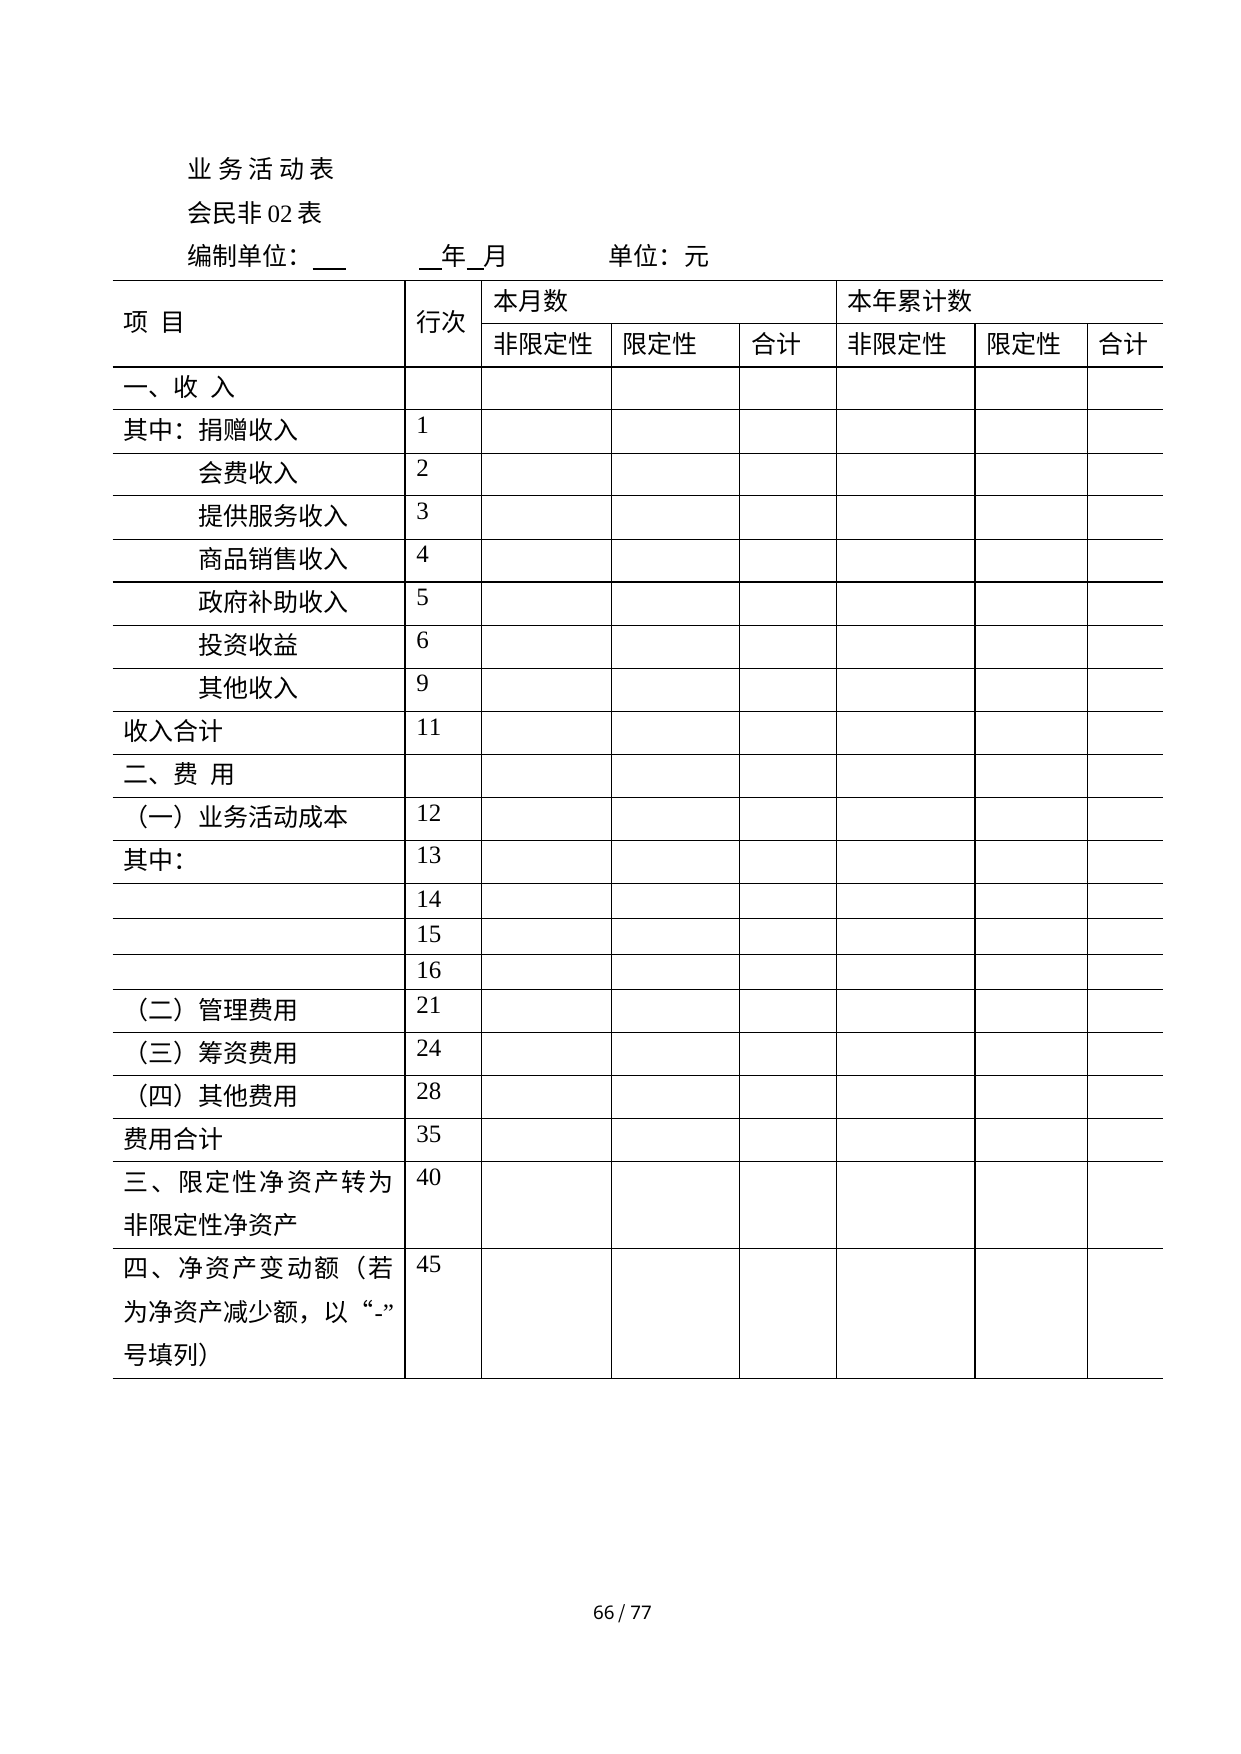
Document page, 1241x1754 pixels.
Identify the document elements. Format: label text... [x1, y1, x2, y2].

table_cell [482, 1162, 611, 1248]
table_cell [1088, 1119, 1162, 1161]
table_cell [1088, 496, 1162, 538]
table_cell [837, 496, 974, 538]
table_cell [482, 669, 611, 711]
table_cell [740, 798, 836, 839]
table_cell 9 [406, 669, 481, 711]
table_cell [1088, 1249, 1162, 1378]
table_cell 收入合计 [113, 712, 404, 753]
table_cell 16 [406, 955, 481, 989]
table_cell [976, 884, 1087, 918]
table_cell [837, 1119, 974, 1161]
table_cell 二、费 用 [113, 755, 404, 797]
table_cell [976, 841, 1087, 883]
table_header 本月数 [482, 281, 836, 323]
table_cell 13 [406, 841, 481, 883]
table_cell [406, 755, 481, 797]
table_cell [612, 1162, 739, 1248]
table_cell [612, 669, 739, 711]
table_cell [837, 919, 974, 954]
table_cell [837, 955, 974, 989]
table_cell 其他收入 [113, 669, 404, 711]
table_cell [406, 368, 481, 409]
table_cell [976, 368, 1087, 409]
table_cell （四）其他费用 [113, 1076, 404, 1118]
table_cell [1088, 884, 1162, 918]
table_cell [837, 368, 974, 409]
table_cell [740, 496, 836, 538]
table_cell [1088, 919, 1162, 954]
table_cell [976, 990, 1087, 1032]
table_cell [837, 626, 974, 667]
table_cell [837, 884, 974, 918]
table_cell 40 [406, 1162, 481, 1248]
table_cell [976, 669, 1087, 711]
table_cell [976, 712, 1087, 753]
table_cell 5 [406, 583, 481, 624]
table_cell 15 [406, 919, 481, 954]
table_cell [740, 1119, 836, 1161]
table_cell [837, 841, 974, 883]
text 编制单位： 年 月 单位：元 [187, 237, 1053, 273]
table_cell [976, 1119, 1087, 1161]
table_cell [612, 955, 739, 989]
table_cell [976, 626, 1087, 667]
table_cell [837, 1033, 974, 1075]
table_header 本年累计数 [837, 281, 1162, 323]
table_cell 三、限定性净资产转为非限定性净资产 [113, 1162, 404, 1248]
table_cell [113, 884, 404, 918]
table_cell 合计 [1088, 324, 1162, 366]
table_cell [740, 1249, 836, 1378]
table_cell [976, 755, 1087, 797]
table_cell 投资收益 [113, 626, 404, 667]
table_cell 1 [406, 410, 481, 452]
table_cell [482, 1076, 611, 1118]
table_cell [976, 496, 1087, 538]
table_cell [1088, 990, 1162, 1032]
table_cell [740, 712, 836, 753]
table_cell [976, 919, 1087, 954]
table_cell [837, 798, 974, 839]
table_cell 45 [406, 1249, 481, 1378]
table_header 项 目 [113, 281, 404, 366]
table_cell [612, 919, 739, 954]
table_cell （三）筹资费用 [113, 1033, 404, 1075]
table_cell [976, 583, 1087, 624]
table_cell [482, 755, 611, 797]
table_cell [976, 410, 1087, 452]
table_cell [612, 368, 739, 409]
table_cell [113, 919, 404, 954]
text 会民非02表 [187, 193, 1053, 230]
table_cell [740, 454, 836, 495]
table_cell [837, 712, 974, 753]
table_cell 11 [406, 712, 481, 753]
table_cell [482, 626, 611, 667]
table_cell [612, 1249, 739, 1378]
table_cell [482, 496, 611, 538]
table_cell [976, 955, 1087, 989]
table_cell 14 [406, 884, 481, 918]
table_cell （二）管理费用 [113, 990, 404, 1032]
table_cell [740, 540, 836, 581]
table_cell [482, 410, 611, 452]
table_cell [612, 1076, 739, 1118]
table_cell [612, 583, 739, 624]
table_cell [976, 540, 1087, 581]
table_cell 四、净资产变动额（若为净资产减少额，以“-”号填列） [113, 1249, 404, 1378]
table_cell [1088, 1162, 1162, 1248]
table_cell [482, 841, 611, 883]
table_cell [612, 410, 739, 452]
table_cell [740, 990, 836, 1032]
table_cell 政府补助收入 [113, 583, 404, 624]
table_cell 其中：捐赠收入 [113, 410, 404, 452]
table_cell [482, 540, 611, 581]
table_cell 会费收入 [113, 454, 404, 495]
table_cell [482, 798, 611, 839]
table_cell 4 [406, 540, 481, 581]
table_cell [612, 990, 739, 1032]
table_cell [1088, 712, 1162, 753]
table_cell [482, 712, 611, 753]
table_cell [976, 1076, 1087, 1118]
table_cell [740, 1162, 836, 1248]
table_cell [1088, 1033, 1162, 1075]
table_cell [482, 368, 611, 409]
table_cell [740, 841, 836, 883]
table_cell [482, 955, 611, 989]
table_cell 非限定性 [837, 324, 974, 366]
table_cell [976, 1162, 1087, 1248]
table_cell 35 [406, 1119, 481, 1161]
text 业 务 活 动 表 [187, 150, 1053, 186]
table_cell [612, 626, 739, 667]
table_cell [837, 1076, 974, 1118]
table_cell [1088, 1076, 1162, 1118]
table_cell 限定性 [976, 324, 1087, 366]
table_cell [740, 669, 836, 711]
table_cell [740, 583, 836, 624]
table_cell [612, 755, 739, 797]
table_cell [612, 841, 739, 883]
table_cell [740, 626, 836, 667]
table_cell 一、收 入 [113, 368, 404, 409]
table_cell [837, 410, 974, 452]
table_cell [1088, 454, 1162, 495]
table_cell [1088, 669, 1162, 711]
table_cell 21 [406, 990, 481, 1032]
table_cell [612, 1119, 739, 1161]
table_cell [482, 454, 611, 495]
table_cell [837, 583, 974, 624]
table_cell [837, 1162, 974, 1248]
table_cell [740, 884, 836, 918]
table_cell [1088, 368, 1162, 409]
table_cell [113, 955, 404, 989]
table_cell [482, 884, 611, 918]
table_cell [612, 798, 739, 839]
table_cell [612, 712, 739, 753]
table_cell 3 [406, 496, 481, 538]
table_cell [837, 669, 974, 711]
table_cell [482, 919, 611, 954]
table_cell [1088, 798, 1162, 839]
table_cell [612, 496, 739, 538]
table_cell 非限定性 [482, 324, 611, 366]
table_cell [1088, 955, 1162, 989]
table_cell （一）业务活动成本 [113, 798, 404, 839]
table_cell [740, 755, 836, 797]
table_cell [612, 540, 739, 581]
table_cell [612, 1033, 739, 1075]
table_cell [482, 1119, 611, 1161]
table_cell [837, 454, 974, 495]
table_cell 28 [406, 1076, 481, 1118]
table_cell [740, 1033, 836, 1075]
table_cell [1088, 841, 1162, 883]
table_cell [1088, 755, 1162, 797]
table_cell [482, 990, 611, 1032]
table_cell 提供服务收入 [113, 496, 404, 538]
table_cell [612, 884, 739, 918]
table_cell [976, 1249, 1087, 1378]
table_cell [837, 1249, 974, 1378]
table_cell [740, 1076, 836, 1118]
table_cell [740, 368, 836, 409]
table_cell [612, 454, 739, 495]
table_cell [1088, 540, 1162, 581]
table_cell 商品销售收入 [113, 540, 404, 581]
table_cell 2 [406, 454, 481, 495]
table_cell [482, 1033, 611, 1075]
table_cell [837, 540, 974, 581]
table_cell [837, 755, 974, 797]
table_cell [976, 798, 1087, 839]
table_cell 12 [406, 798, 481, 839]
table_cell [976, 1033, 1087, 1075]
table_cell [1088, 626, 1162, 667]
table_cell 费用合计 [113, 1119, 404, 1161]
table_cell [482, 1249, 611, 1378]
table_cell 24 [406, 1033, 481, 1075]
table_cell [1088, 410, 1162, 452]
table_cell [740, 955, 836, 989]
table_cell [740, 919, 836, 954]
table_header 行次 [406, 281, 481, 366]
table_cell 限定性 [612, 324, 739, 366]
table_cell 其中： [113, 841, 404, 883]
table_cell [976, 454, 1087, 495]
table_cell [740, 410, 836, 452]
table_cell 合计 [740, 324, 836, 366]
table_cell [1088, 583, 1162, 624]
table_cell [837, 990, 974, 1032]
table_cell [482, 583, 611, 624]
table_cell 6 [406, 626, 481, 667]
